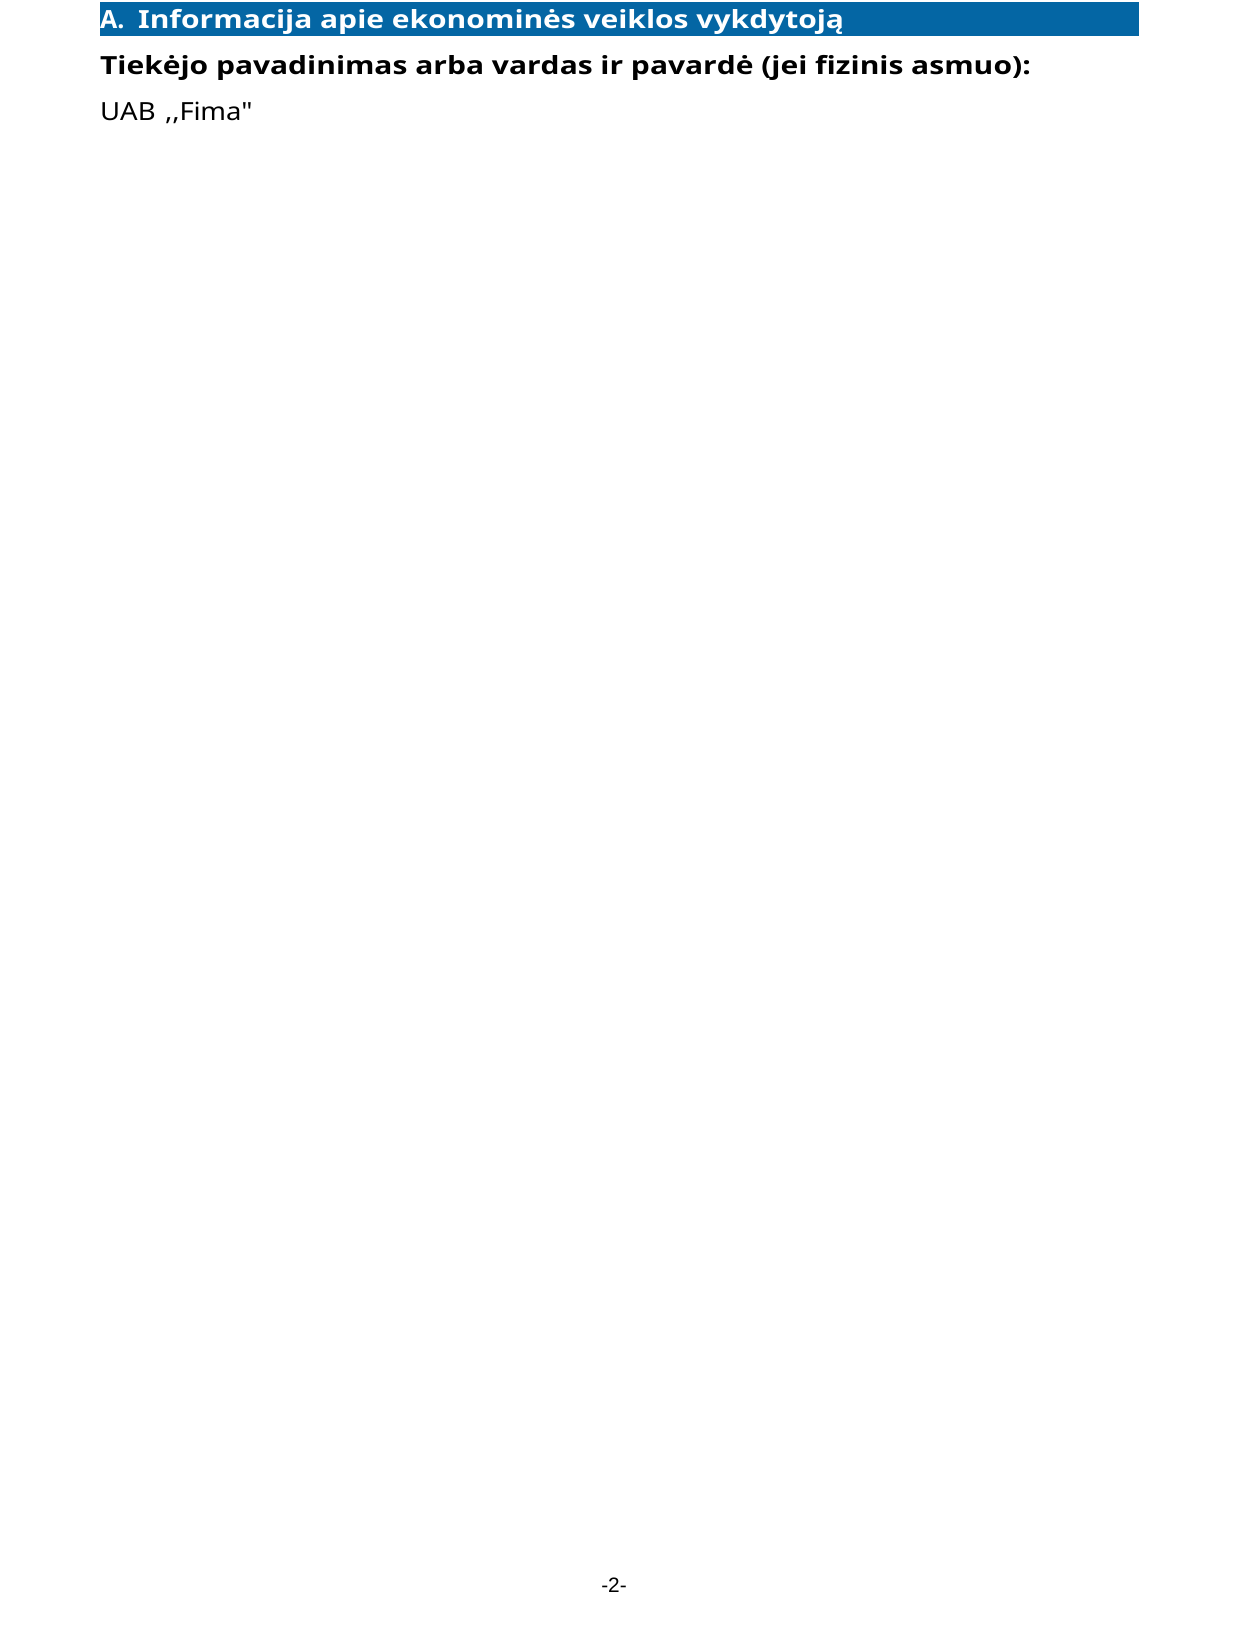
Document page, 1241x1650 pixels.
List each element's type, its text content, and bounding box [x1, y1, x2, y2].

subtitle Informacija apie ekonominės veiklos vykdytoją Tiekėjo pavadinimas arba vardas ir pavardė (jei fizinis asmuo): [100, 2, 1140, 82]
text UAB ,,Fima" [100, 94, 1155, 128]
